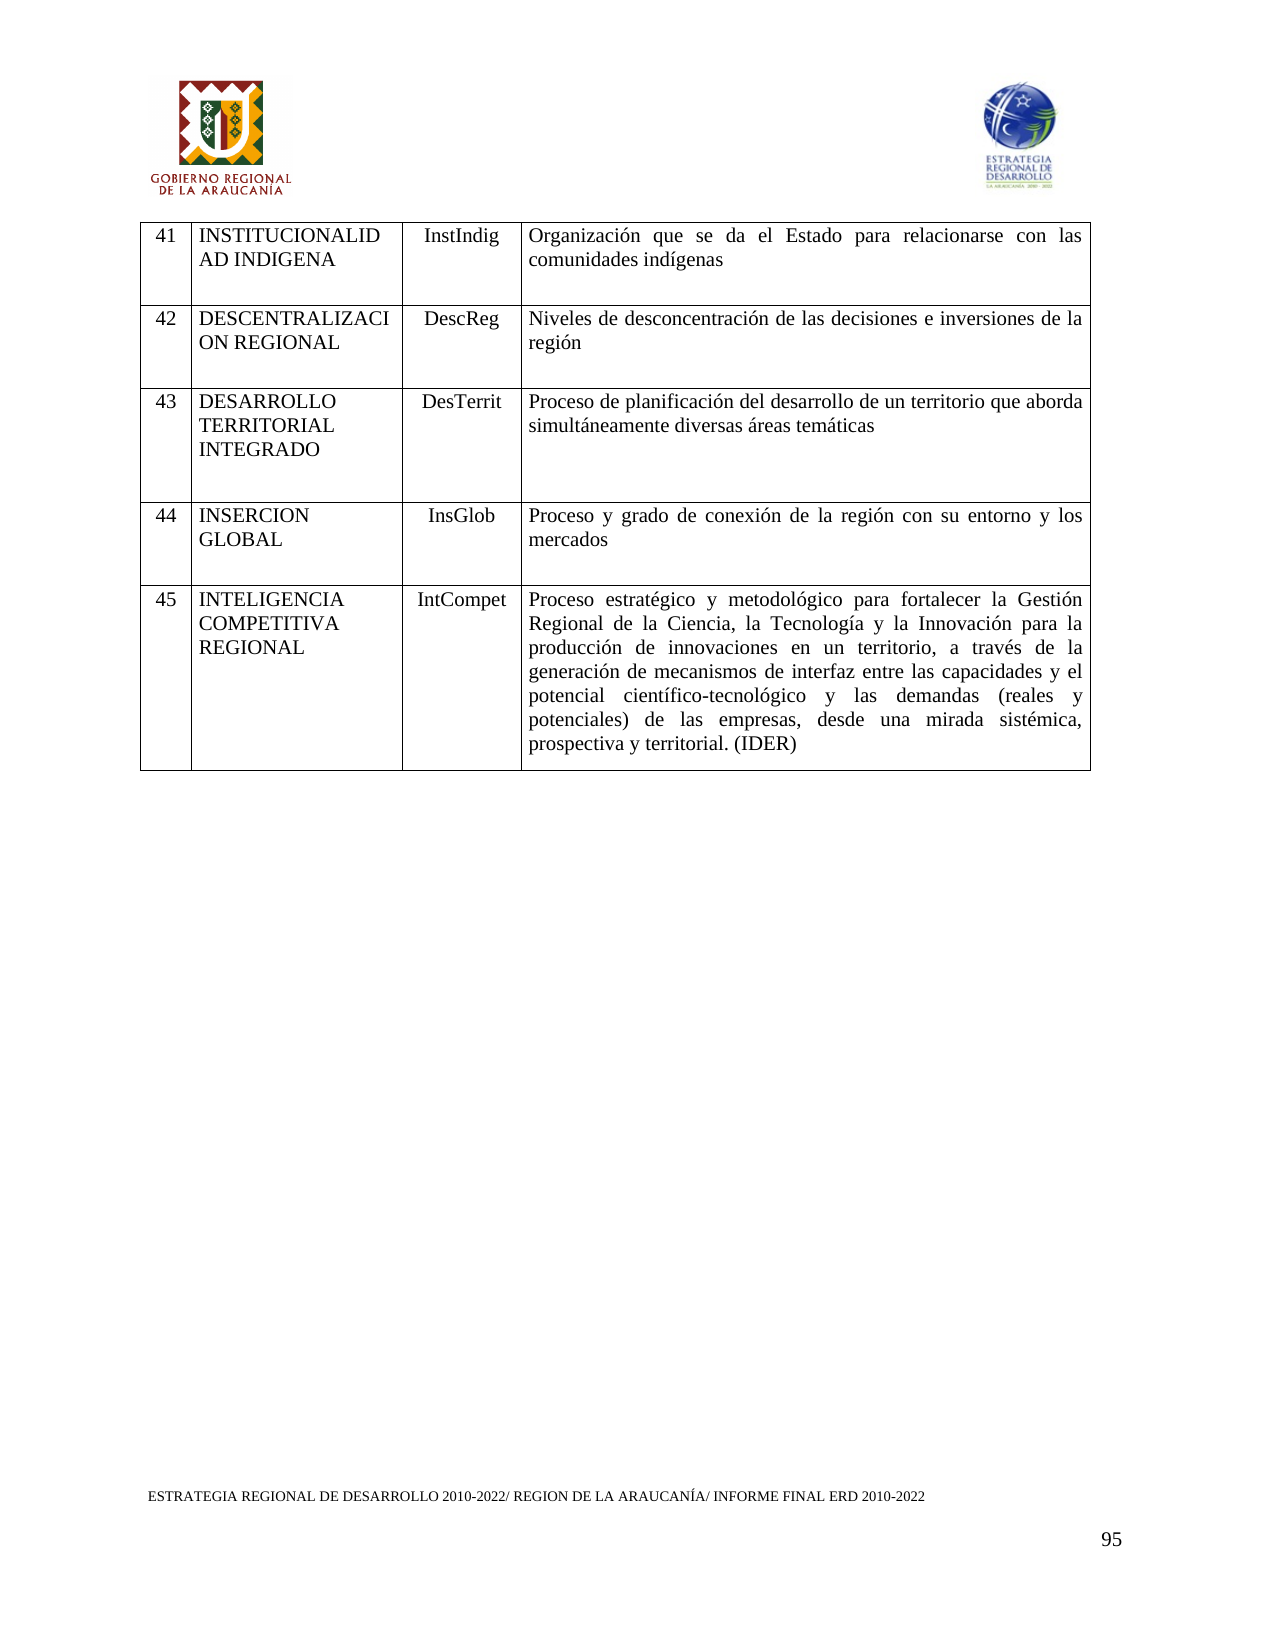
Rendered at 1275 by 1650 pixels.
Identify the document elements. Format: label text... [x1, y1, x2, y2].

table_cell IntCompet [403, 586, 521, 770]
table_cell 43 [141, 389, 191, 502]
table_cell Proceso y grado de conexión de la región con su entorno y los mercados [522, 503, 1090, 585]
table_cell Proceso de planificación del desarrollo de un territorio que aborda simultáneamente diversas áreas temáticas [522, 389, 1090, 502]
table_header Organización que se da el Estado para relacionarse con las comunidades indígenas [522, 223, 1090, 305]
table_cell 45 [141, 586, 191, 770]
table_header InstIndig [403, 223, 521, 305]
picture [975, 73, 1069, 197]
table_cell Niveles de desconcentración de las decisiones e inversiones de la región [522, 306, 1090, 388]
table_cell DescReg [403, 306, 521, 388]
table_cell 42 [141, 306, 191, 388]
picture [147, 75, 294, 197]
table_cell InsGlob [403, 503, 521, 585]
table_cell DESCENTRALIZACION REGIONAL [192, 306, 402, 388]
table_header 41 [141, 223, 191, 305]
table_cell 44 [141, 503, 191, 585]
table_cell INTELIGENCIA COMPETITIVA REGIONAL [192, 586, 402, 770]
table_cell Proceso estratégico y metodológico para fortalecer la Gestión Regional de la Ciencia, la Tecnología y la Innovación para la producción de innovaciones en un territorio, a través de la generación de mecanismos de interfaz entre las capacidades y el potencial científico-tecnológico y las demandas (reales y potenciales) de las empresas, desde una mirada sistémica, prospectiva y territorial. (IDER) [522, 586, 1090, 770]
table_cell INSERCION GLOBAL [192, 503, 402, 585]
table_header INSTITUCIONALIDAD INDIGENA [192, 223, 402, 305]
table_cell DESARROLLO TERRITORIAL INTEGRADO [192, 389, 402, 502]
table_cell DesTerrit [403, 389, 521, 502]
